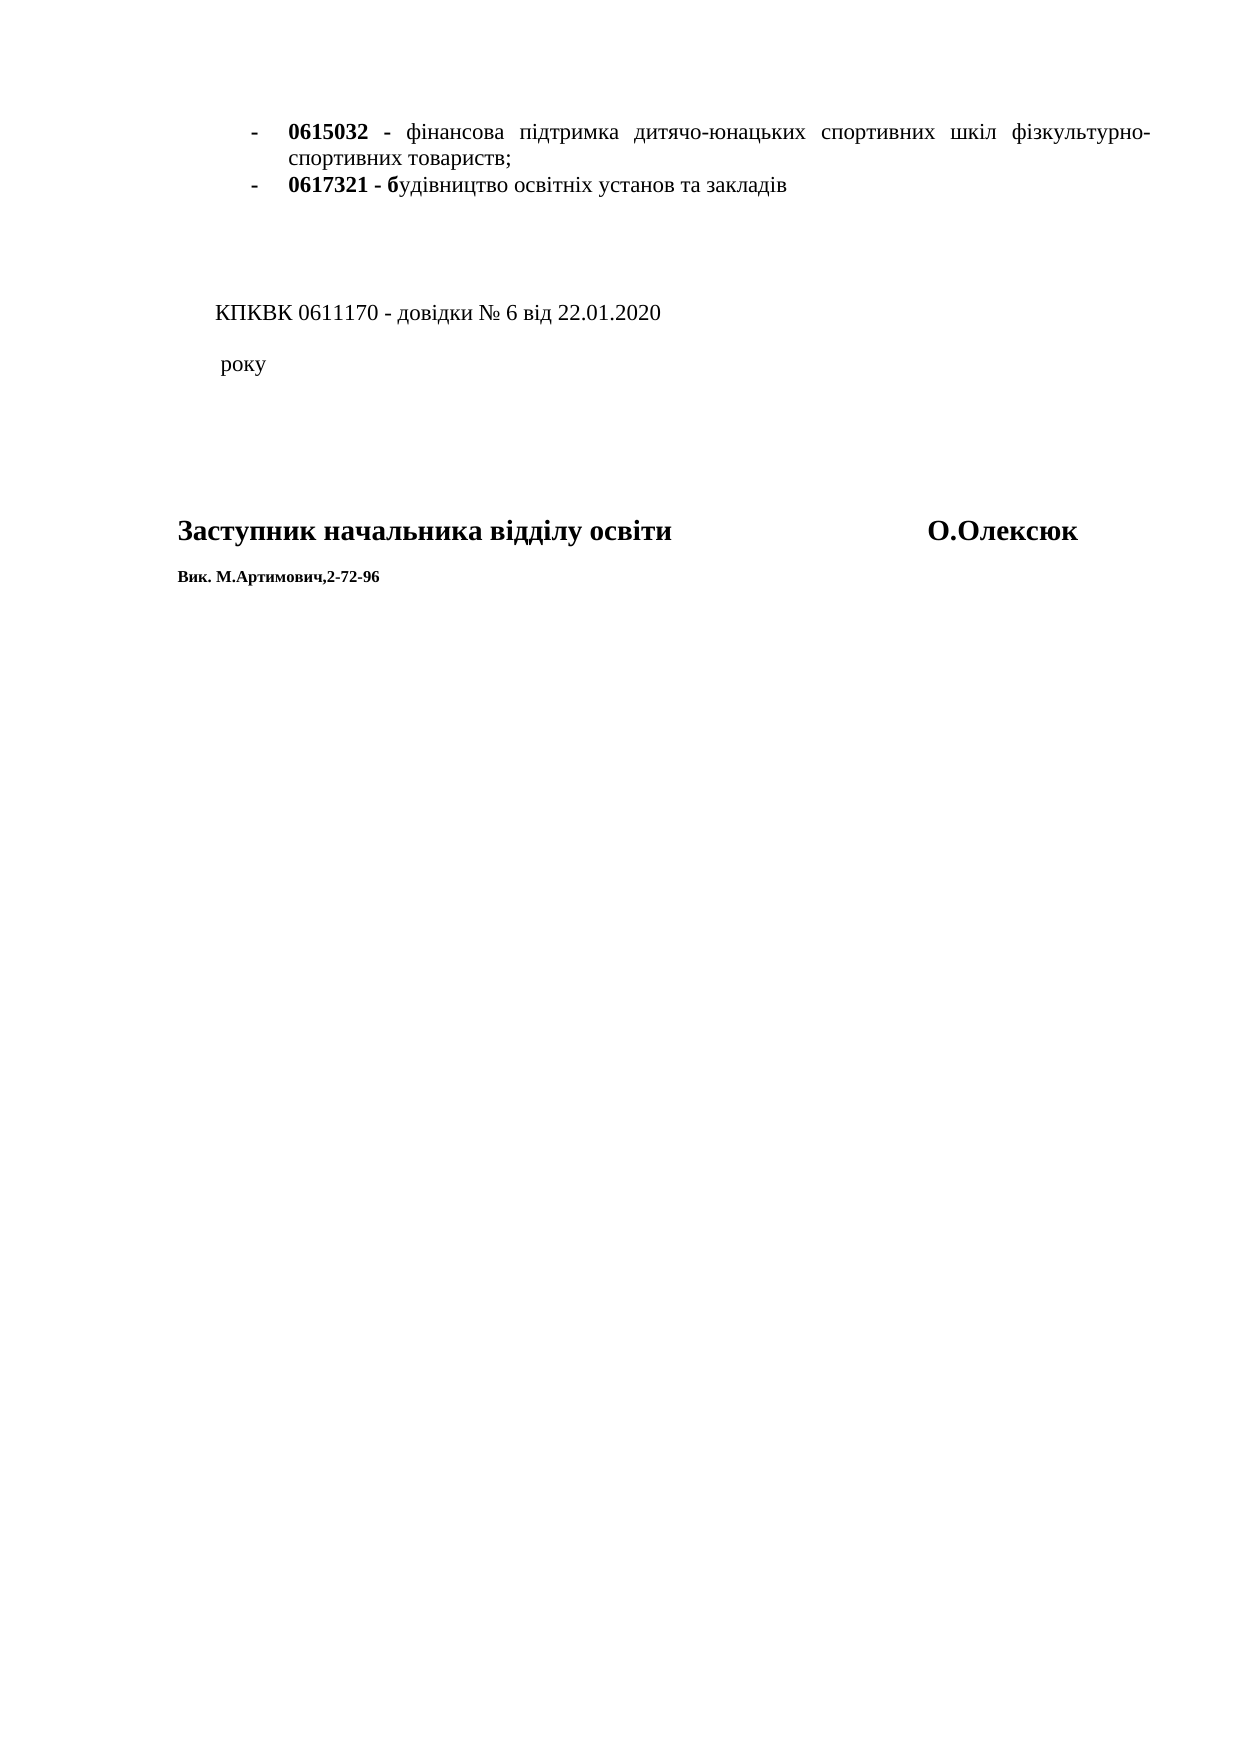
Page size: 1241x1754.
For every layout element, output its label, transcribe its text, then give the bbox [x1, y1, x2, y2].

list 0617321 - будівництво освітніх установ та закладів [251, 171, 1152, 197]
text Заступник начальника відділу освіти О.Олексюк [177, 513, 1152, 546]
text Вик. М.Артимович,2-72-96 [177, 567, 1152, 586]
list 0615032 - фінансова підтримка дитячо-юнацьких спортивних шкіл фізкультурно-спортивних товариств; [251, 118, 1152, 171]
text року [215, 350, 1152, 377]
text КПКВК 0611170 - довідки № 6 від 22.01.2020 [215, 299, 1152, 326]
